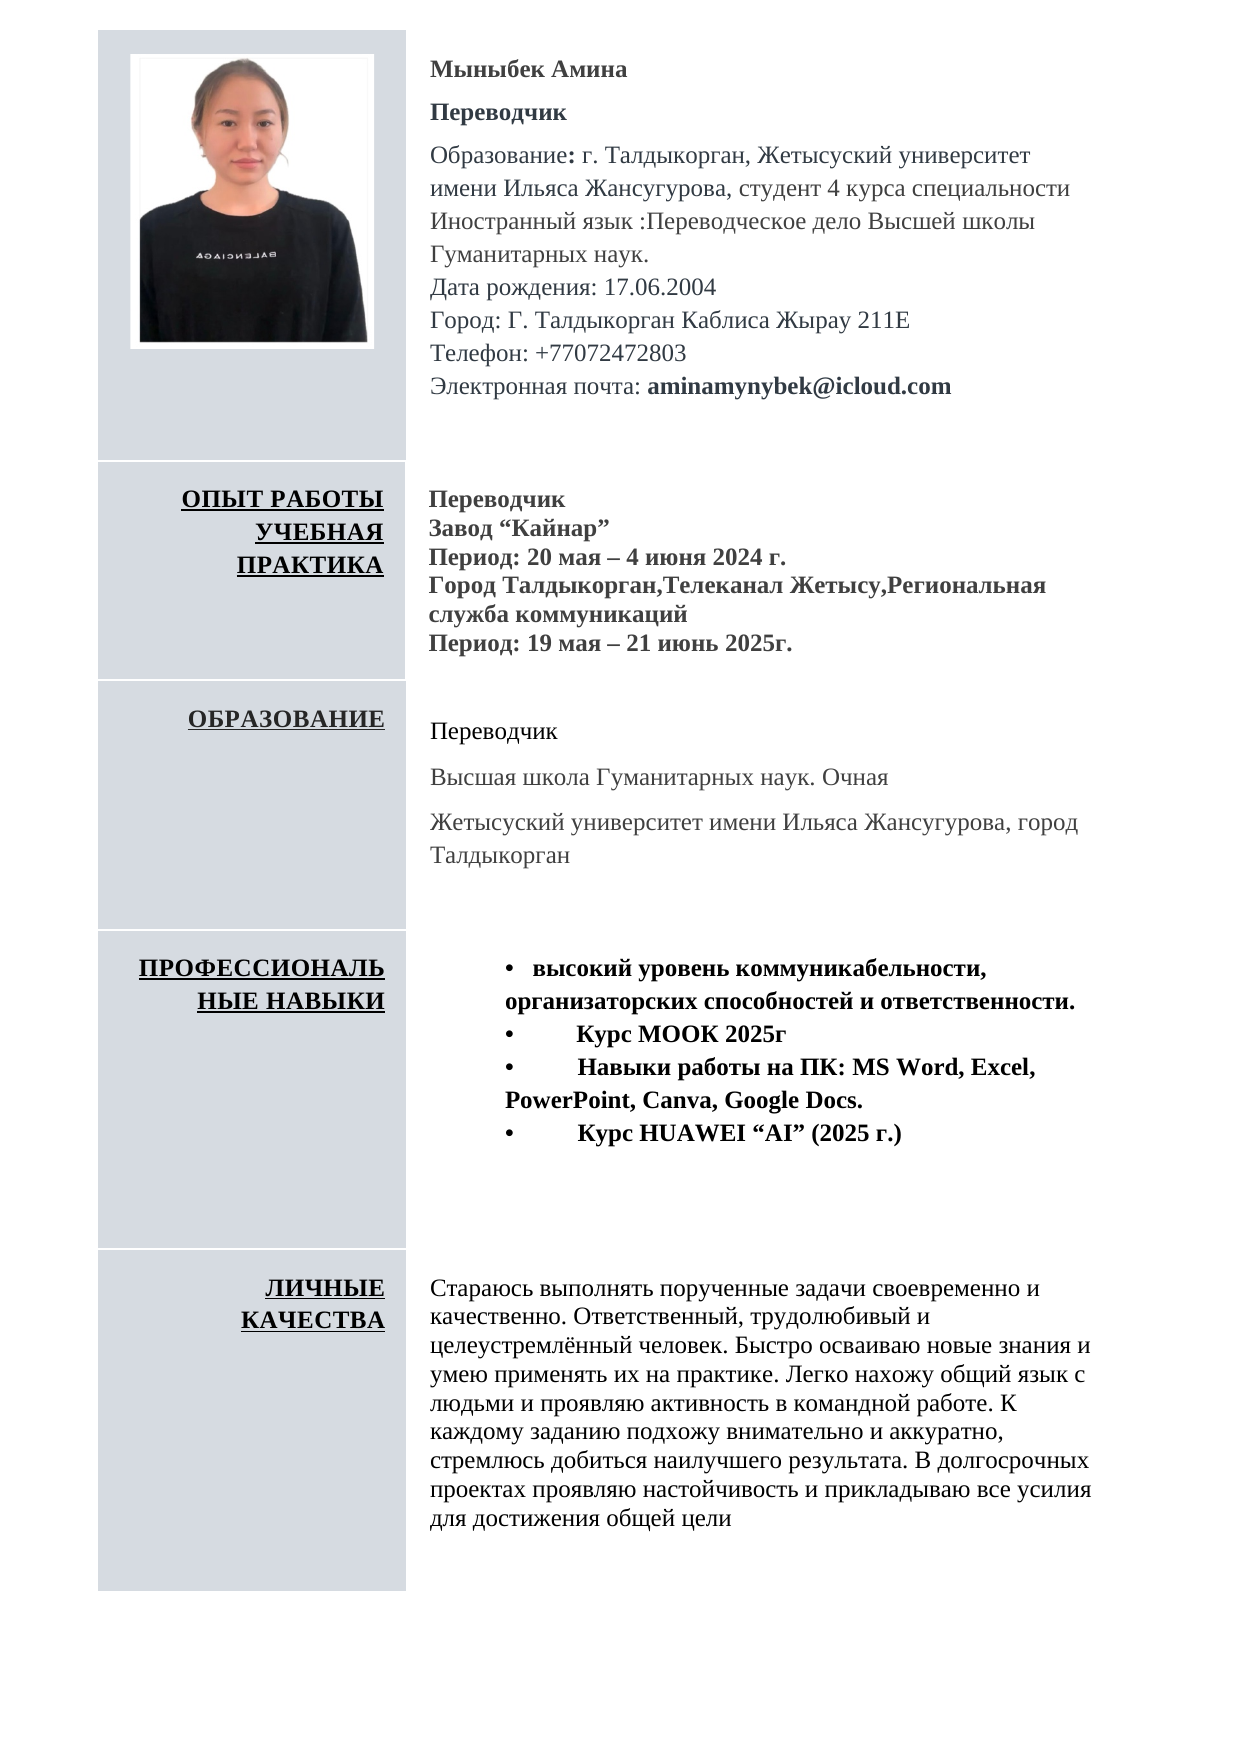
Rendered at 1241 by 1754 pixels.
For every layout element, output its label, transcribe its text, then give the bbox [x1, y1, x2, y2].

table_cell ЛИЧНЫЕ КАЧЕСТВА [98, 1250, 406, 1591]
table_cell ОБРАЗОВАНИЕ [98, 681, 406, 929]
table_cell Стараюсь выполнять порученные задачи своевременно и качественно. Ответственный, трудолюбивый и целеустремлённый человек. Быстро осваиваю новые знания и умею применять их на практике. Легко нахожу общий язык с людьми и проявляю активность в командной работе. К каждому заданию подхожу внимательно и аккуратно, стремлюсь добиться наилучшего результата. В долгосрочных проектах проявляю настойчивость и прикладываю все усилия для достижения общей цели [408, 1250, 1115, 1591]
table_header [98, 30, 406, 460]
table_cell ПРОФЕССИОНАЛЬНЫЕ НАВЫКИ [98, 931, 406, 1248]
table_cell Переводчик Завод “Кайнар” Период: 20 мая – 4 июня 2024 г. Город Талдыкорган,Телеканал Жетысу,Региональная служба коммуникаций Период: 19 мая – 21 июнь 2025г. [407, 462, 1115, 679]
table_cell Переводчик Высшая школа Гуманитарных наук. Очная Жетысуский университет имени Ильяса Жансугурова, город Талдыкорган [408, 681, 1115, 929]
table_cell • высокий уровень коммуникабельности, организаторских способностей и ответственности. • Курс МООК 2025г • Навыки работы на ПК: MS Word, Excel, PowerPoint, Canva, Google Docs. • Курс HUAWEI “AI” (2025 г.) [408, 931, 1115, 1248]
picture [130, 54, 375, 349]
table_header Мыныбек Амина Переводчик Образование: г. Талдыкорган, Жетысуский университет имени Ильяса Жансугурова, студент 4 курса специальности Иностранный язык :Переводческое дело Высшей школы Гуманитарных наук. Дата рождения: 17.06.2004 Город: Г. Талдыкорган Каблиса Жырау 211Е Телефон: +77072472803 Электронная почта: aminamynybek@icloud.com [408, 32, 1115, 460]
table_cell ОПЫТ РАБОТЫ УЧЕБНАЯ ПРАКТИКА [98, 462, 405, 679]
